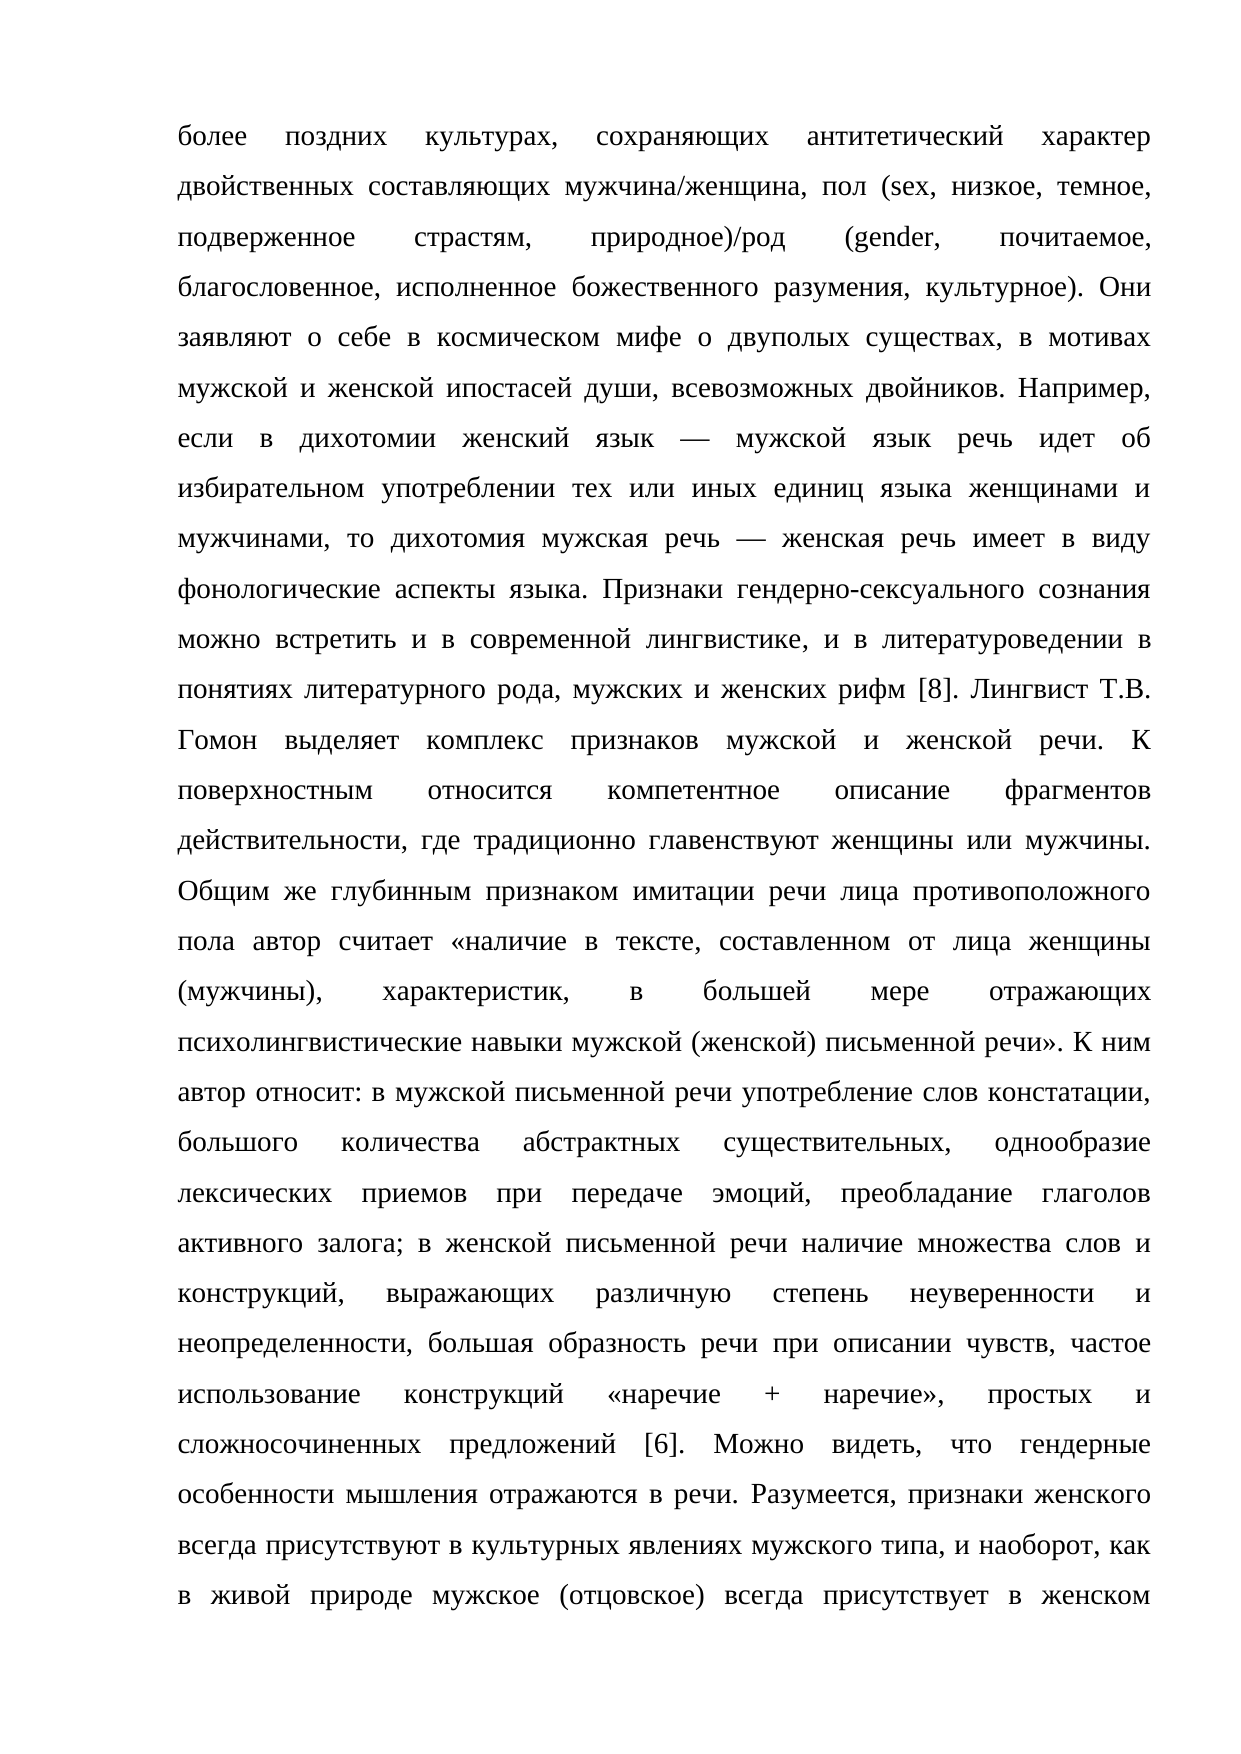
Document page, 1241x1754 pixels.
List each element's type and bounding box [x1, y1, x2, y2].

text [177, 118, 1152, 1611]
